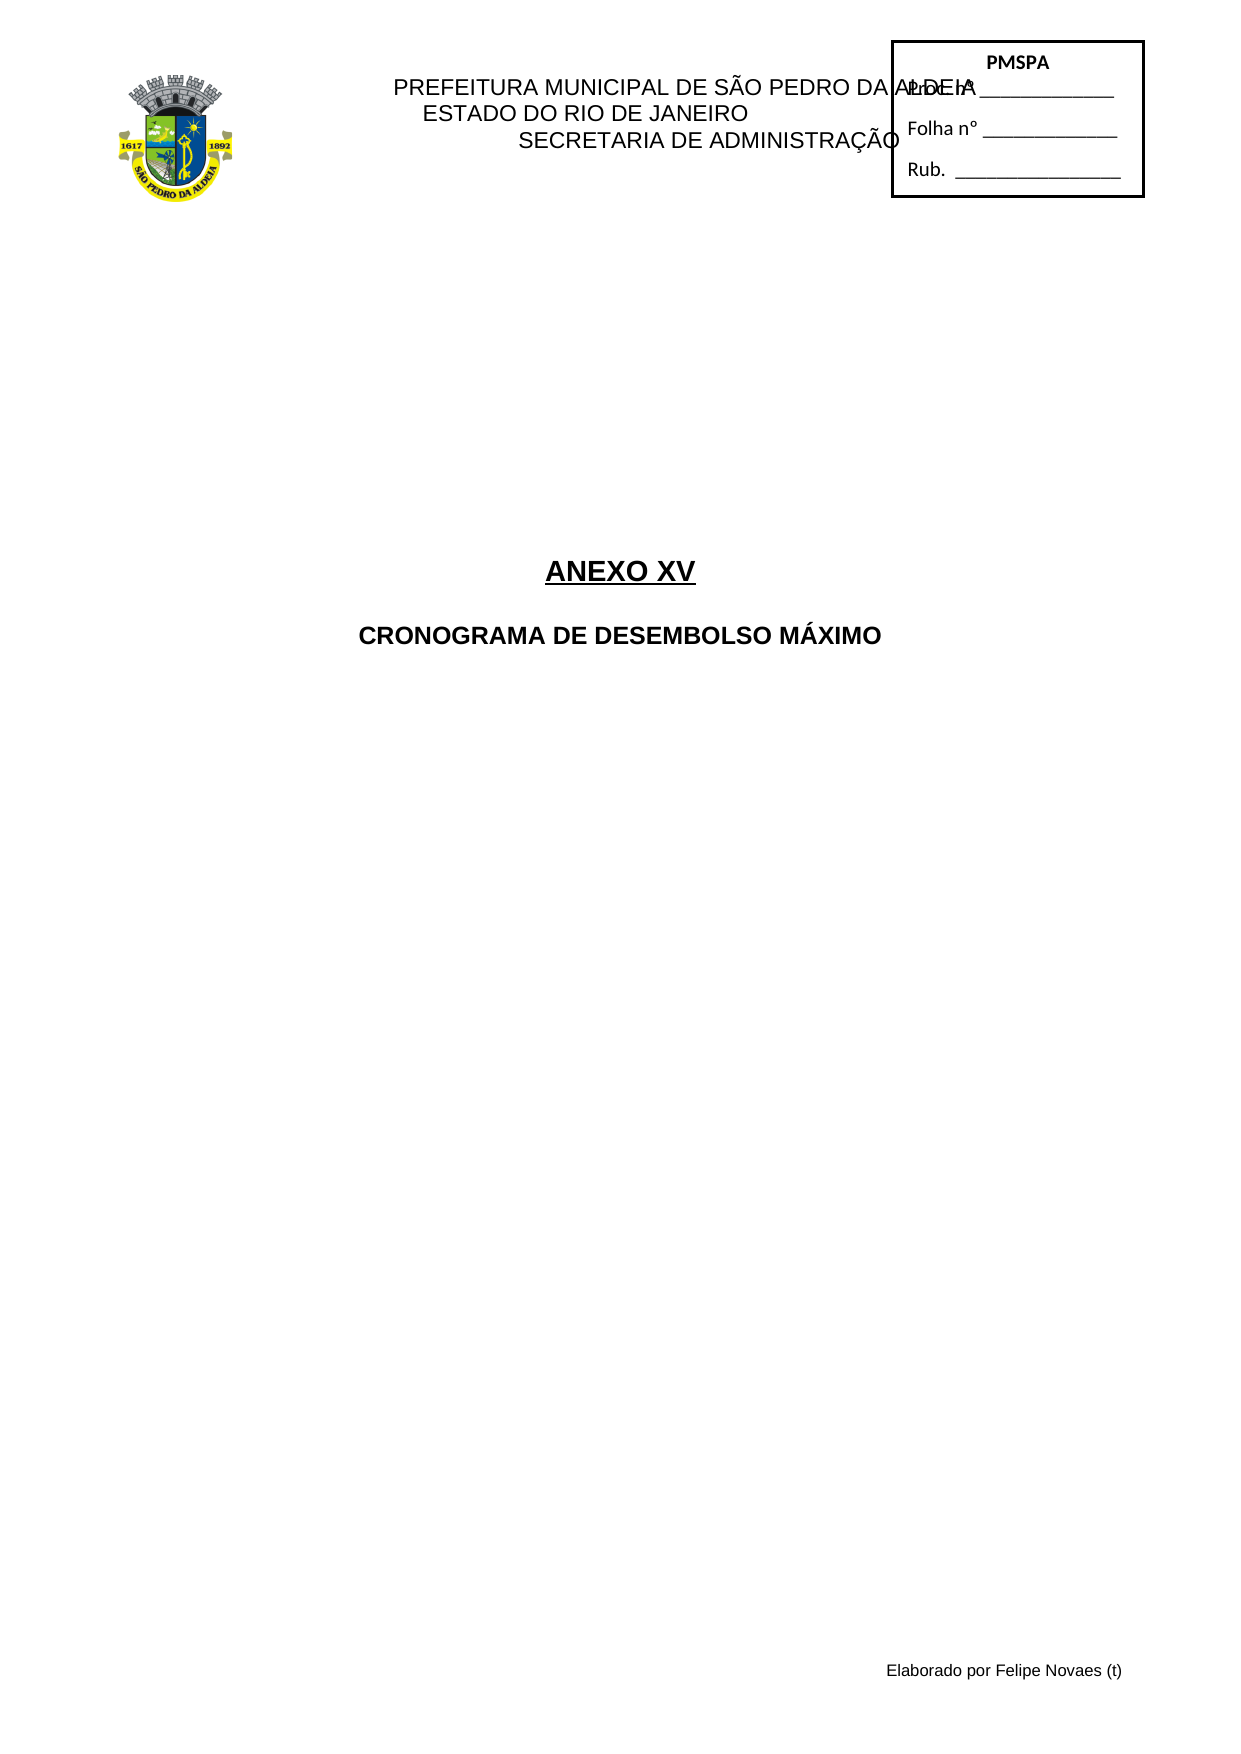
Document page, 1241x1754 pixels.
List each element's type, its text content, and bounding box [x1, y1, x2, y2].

text ANEXO XV [118, 554, 1122, 587]
text CRONOGRAMA DE DESEMBOLSO MÁXIMO [118, 621, 1122, 650]
picture [118, 75, 233, 202]
